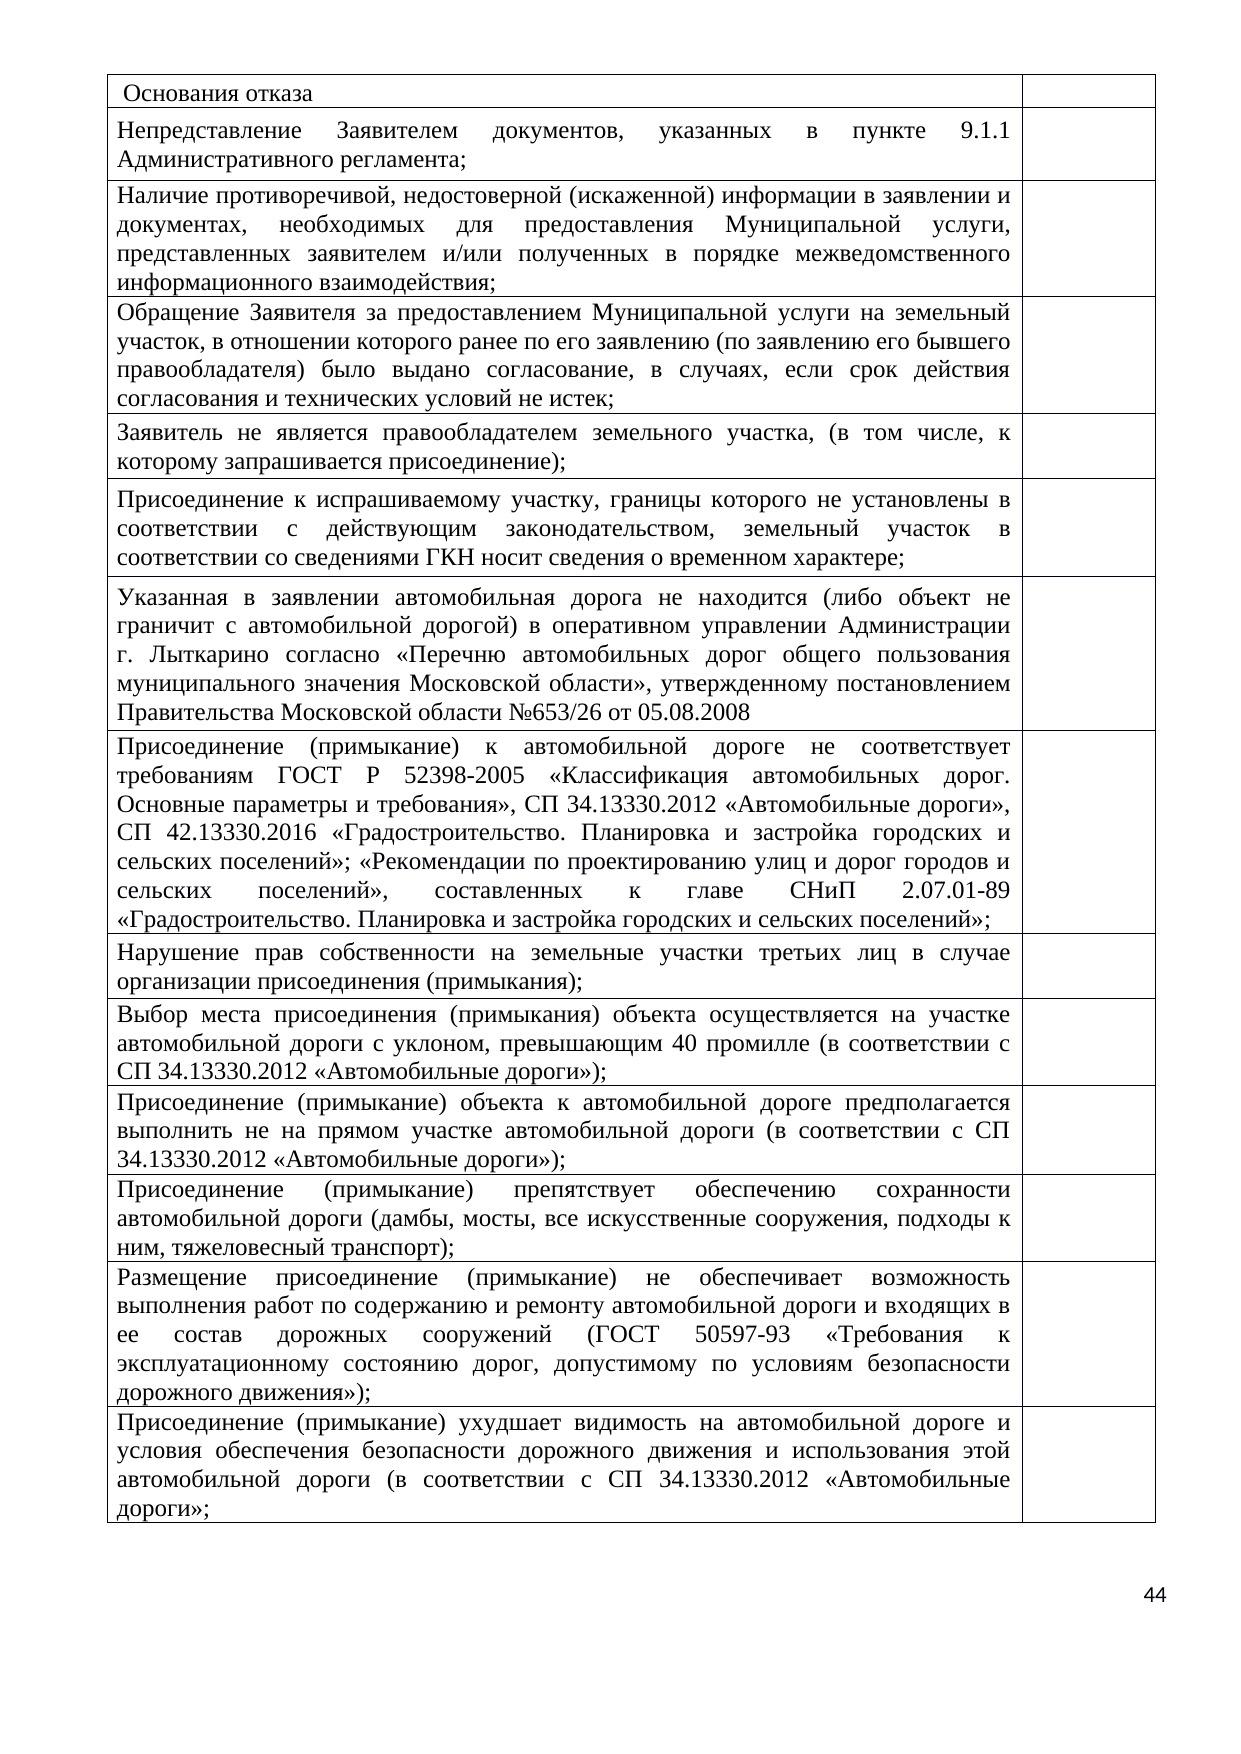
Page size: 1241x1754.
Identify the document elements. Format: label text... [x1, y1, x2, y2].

table_cell [1023, 1407, 1155, 1522]
table_cell Нарушение прав собственности на земельные участки третьих лиц в случае организации присоединения (примыкания); [108, 934, 1022, 998]
table_cell [1023, 999, 1155, 1085]
table_cell [1023, 181, 1155, 296]
table_cell Присоединение (примыкание) к автомобильной дороге не соответствует требованиям ГОСТ Р 52398-2005 «Классификация автомобильных дорог. Основные параметры и требования», СП 34.13330.2012 «Автомобильные дороги», СП 42.13330.2016 «Градостроительство. Планировка и застройка городских и сельских поселений»; «Рекомендации по проектированию улиц и дорог городов и сельских поселений», составленных к главе СНиП 2.07.01-89 «Градостроительство. Планировка и застройка городских и сельских поселений»; [108, 731, 1022, 932]
table_cell [1023, 1086, 1155, 1173]
table_cell [1023, 414, 1155, 478]
table_cell [1023, 731, 1155, 932]
table_cell [1023, 577, 1155, 730]
table_cell [1023, 1262, 1155, 1406]
table_cell Заявитель не является правообладателем земельного участка, (в том числе, к которому запрашивается присоединение); [108, 414, 1022, 478]
table_cell Наличие противоречивой, недостоверной (искаженной) информации в заявлении и документах, необходимых для предоставления Муниципальной услуги, представленных заявителем и/или полученных в порядке межведомственного информационного взаимодействия; [108, 181, 1022, 296]
table_cell Присоединение к испрашиваемому участку, границы которого не установлены в соответствии с действующим законодательством, земельный участок в соответствии со сведениями ГКН носит сведения о временном характере; [108, 479, 1022, 576]
table_cell Обращение Заявителя за предоставлением Муниципальной услуги на земельный участок, в отношении которого ранее по его заявлению (по заявлению его бывшего правообладателя) было выдано согласование, в случаях, если срок действия согласования и технических условий не истек; [108, 297, 1022, 412]
table_cell [1023, 934, 1155, 998]
table_cell Выбор места присоединения (примыкания) объекта осуществляется на участке автомобильной дороги с уклоном, превышающим 40 промилле (в соответствии с СП 34.13330.2012 «Автомобильные дороги»); [108, 999, 1022, 1085]
table_cell Присоединение (примыкание) препятствует обеспечению сохранности автомобильной дороги (дамбы, мосты, все искусственные сооружения, подходы к ним, тяжеловесный транспорт); [108, 1175, 1022, 1261]
table_cell [1023, 108, 1155, 179]
table_cell [1023, 297, 1155, 412]
table_cell Непредставление Заявителем документов, указанных в пункте 9.1.1 Административного регламента; [108, 108, 1022, 179]
table_header Основания отказа [108, 75, 1022, 107]
table_cell [1023, 479, 1155, 576]
table_header [1023, 75, 1155, 107]
table_cell Присоединение (примыкание) ухудшает видимость на автомобильной дороге и условия обеспечения безопасности дорожного движения и использования этой автомобильной дороги (в соответствии с СП 34.13330.2012 «Автомобильные дороги»; [108, 1407, 1022, 1522]
table_cell Размещение присоединение (примыкание) не обеспечивает возможность выполнения работ по содержанию и ремонту автомобильной дороги и входящих в ее состав дорожных сооружений (ГОСТ 50597-93 «Требования к эксплуатационному состоянию дорог, допустимому по условиям безопасности дорожного движения»); [108, 1262, 1022, 1406]
table_cell Указанная в заявлении автомобильная дорога не находится (либо объект не граничит с автомобильной дорогой) в оперативном управлении Администрации г. Лыткарино согласно «Перечню автомобильных дорог общего пользования муниципального значения Московской области», утвержденному постановлением Правительства Московской области №653/26 от 05.08.2008 [108, 577, 1022, 730]
table_cell Присоединение (примыкание) объекта к автомобильной дороге предполагается выполнить не на прямом участке автомобильной дороги (в соответствии с СП 34.13330.2012 «Автомобильные дороги»); [108, 1086, 1022, 1173]
table_cell [1023, 1175, 1155, 1261]
